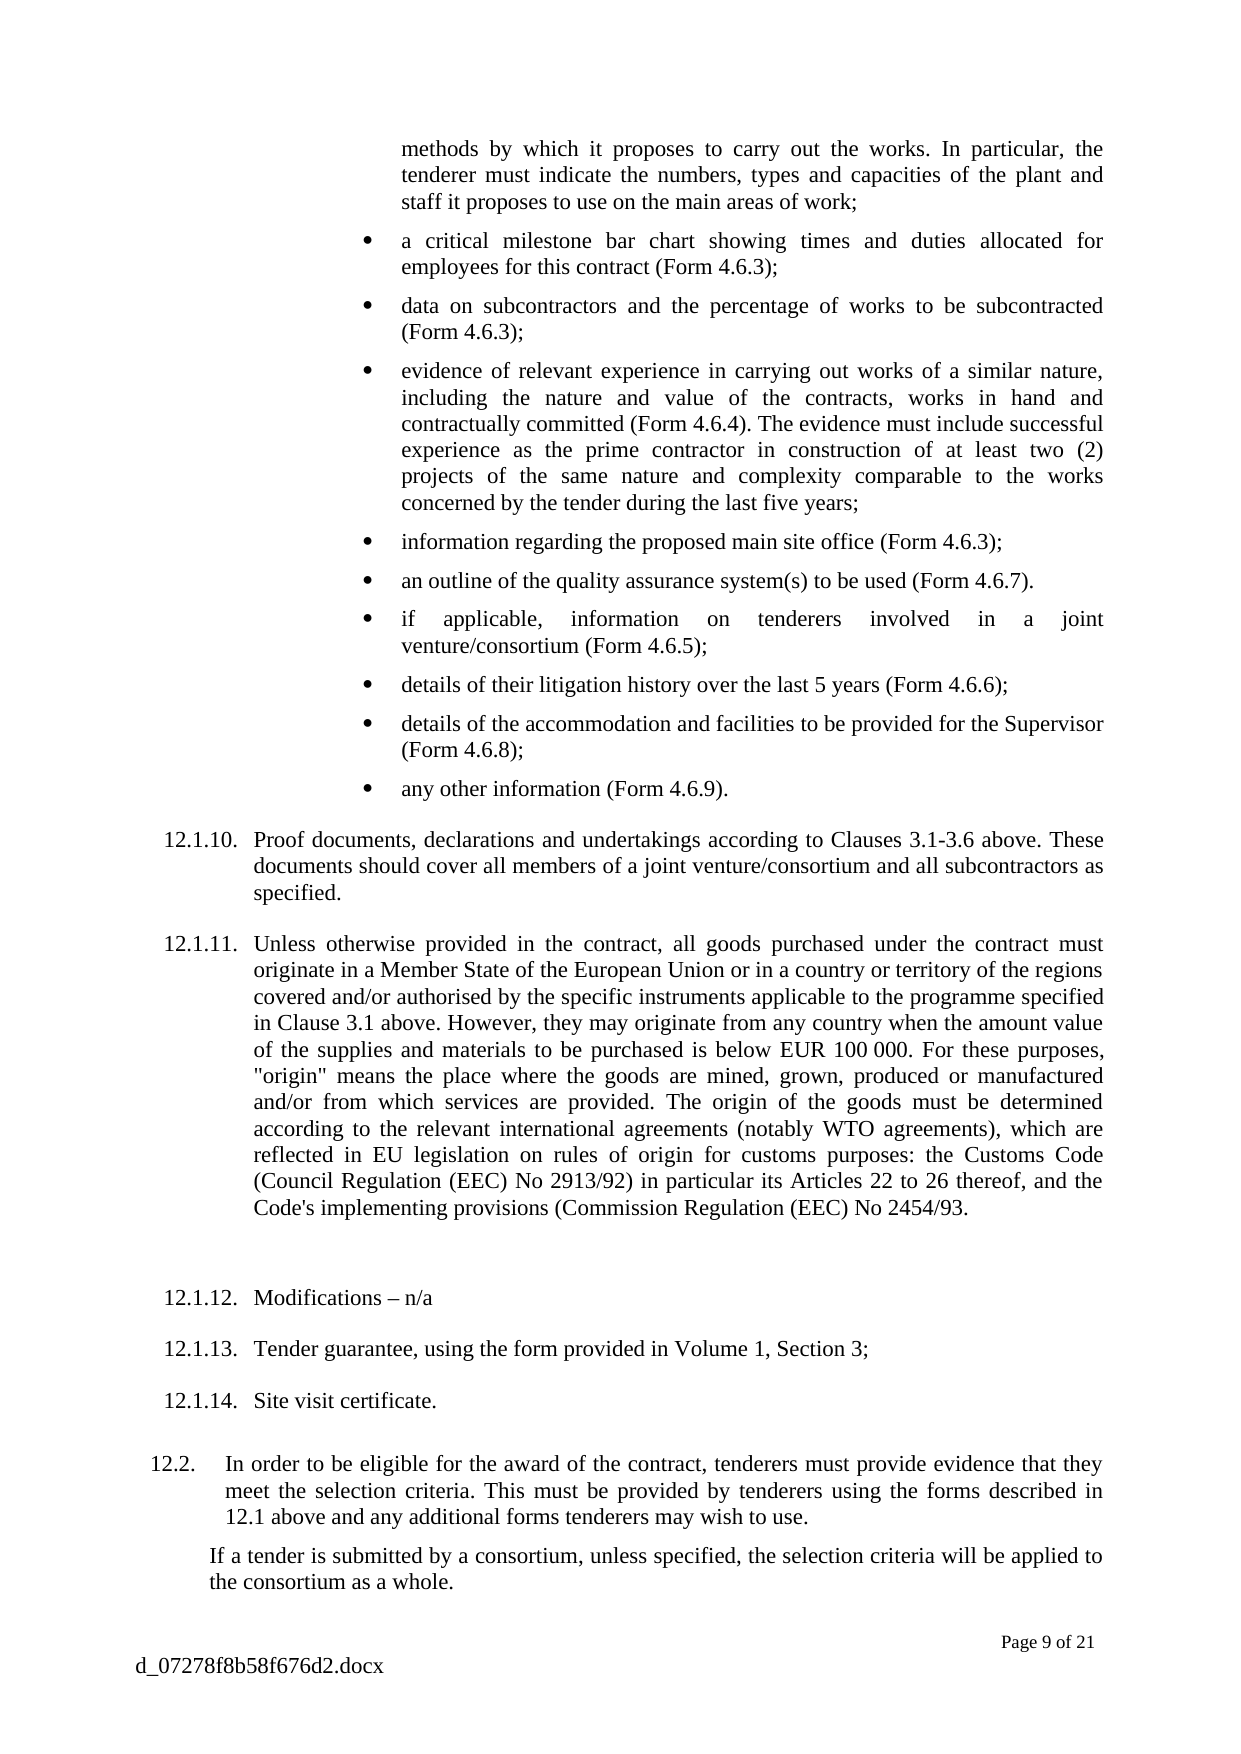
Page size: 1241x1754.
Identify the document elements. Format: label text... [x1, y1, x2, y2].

list data on subcontractors and the percentage of works to be subcontracted (Form 4.6.3); [363, 292, 1105, 345]
list a critical milestone bar chart showing times and duties allocated for employees for this contract (Form 4.6.3); [363, 227, 1105, 279]
list any other information (Form 4.6.9). [363, 775, 1105, 801]
list evidence of relevant experience in carrying out works of a similar nature, including the nature and value of the contracts, works in hand and contractually committed (Form 4.6.4). The evidence must include successful experience as the prime contractor in construction of at least two (2) projects of the same nature and complexity comparable to the works concerned by the tender during the last five years; [363, 357, 1105, 515]
subtitle Modifications – n/a [163, 1284, 1105, 1310]
list details of their litigation history over the last 5 years (Form 4.6.6); [363, 671, 1105, 697]
list details of the accommodation and facilities to be provided for the Supervisor (Form 4.6.8); [363, 709, 1105, 762]
list if applicable, information on tenderers involved in a joint venture/consortium (Form 4.6.5); [363, 606, 1105, 658]
subtitle Tender guarantee, using the form provided in Volume 1, Section 3; [163, 1335, 1105, 1362]
text If a tender is submitted by a consortium, unless specified, the selection criteria will be applied to the consortium as a whole. [209, 1542, 1105, 1595]
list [363, 135, 1105, 214]
subtitle Unless otherwise provided in the contract, all goods purchased under the contract must originate in a Member State of the European Union or in a country or territory of the regions covered and/or authorised by the specific instruments applicable to the programme specified in Clause 3.1 above. However, they may originate from any country when the amount value of the supplies and materials to be purchased is below EUR 100 000. For these purposes, "origin" means the place where the goods are mined, grown, produced or manufactured and/or from which services are provided. The origin of the goods must be determined according to the relevant international agreements (notably WTO agreements), which are reflected in EU legislation on rules of origin for customs purposes: the Customs Code (Council Regulation (EEC) No 2913/92) in particular its Articles 22 to 26 thereof, and the Code's implementing provisions (Commission Regulation (EEC) No 2454/93. [163, 930, 1105, 1220]
list an outline of the quality assurance system(s) to be used (Form 4.6.7). [363, 567, 1105, 593]
subtitle Proof documents, declarations and undertakings according to Clauses 3.1-3.6 above. These documents should cover all members of a joint venture/consortium and all subcontractors as specified. [163, 826, 1105, 905]
subtitle In order to be eligible for the award of the contract, tenderers must provide evidence that they meet the selection criteria. This must be provided by tenderers using the forms described in 12.1 above and any additional forms tenderers may wish to use. [150, 1451, 1105, 1529]
list information regarding the proposed main site office (Form 4.6.3); [363, 528, 1105, 554]
subtitle Site visit certificate. [163, 1387, 1105, 1413]
